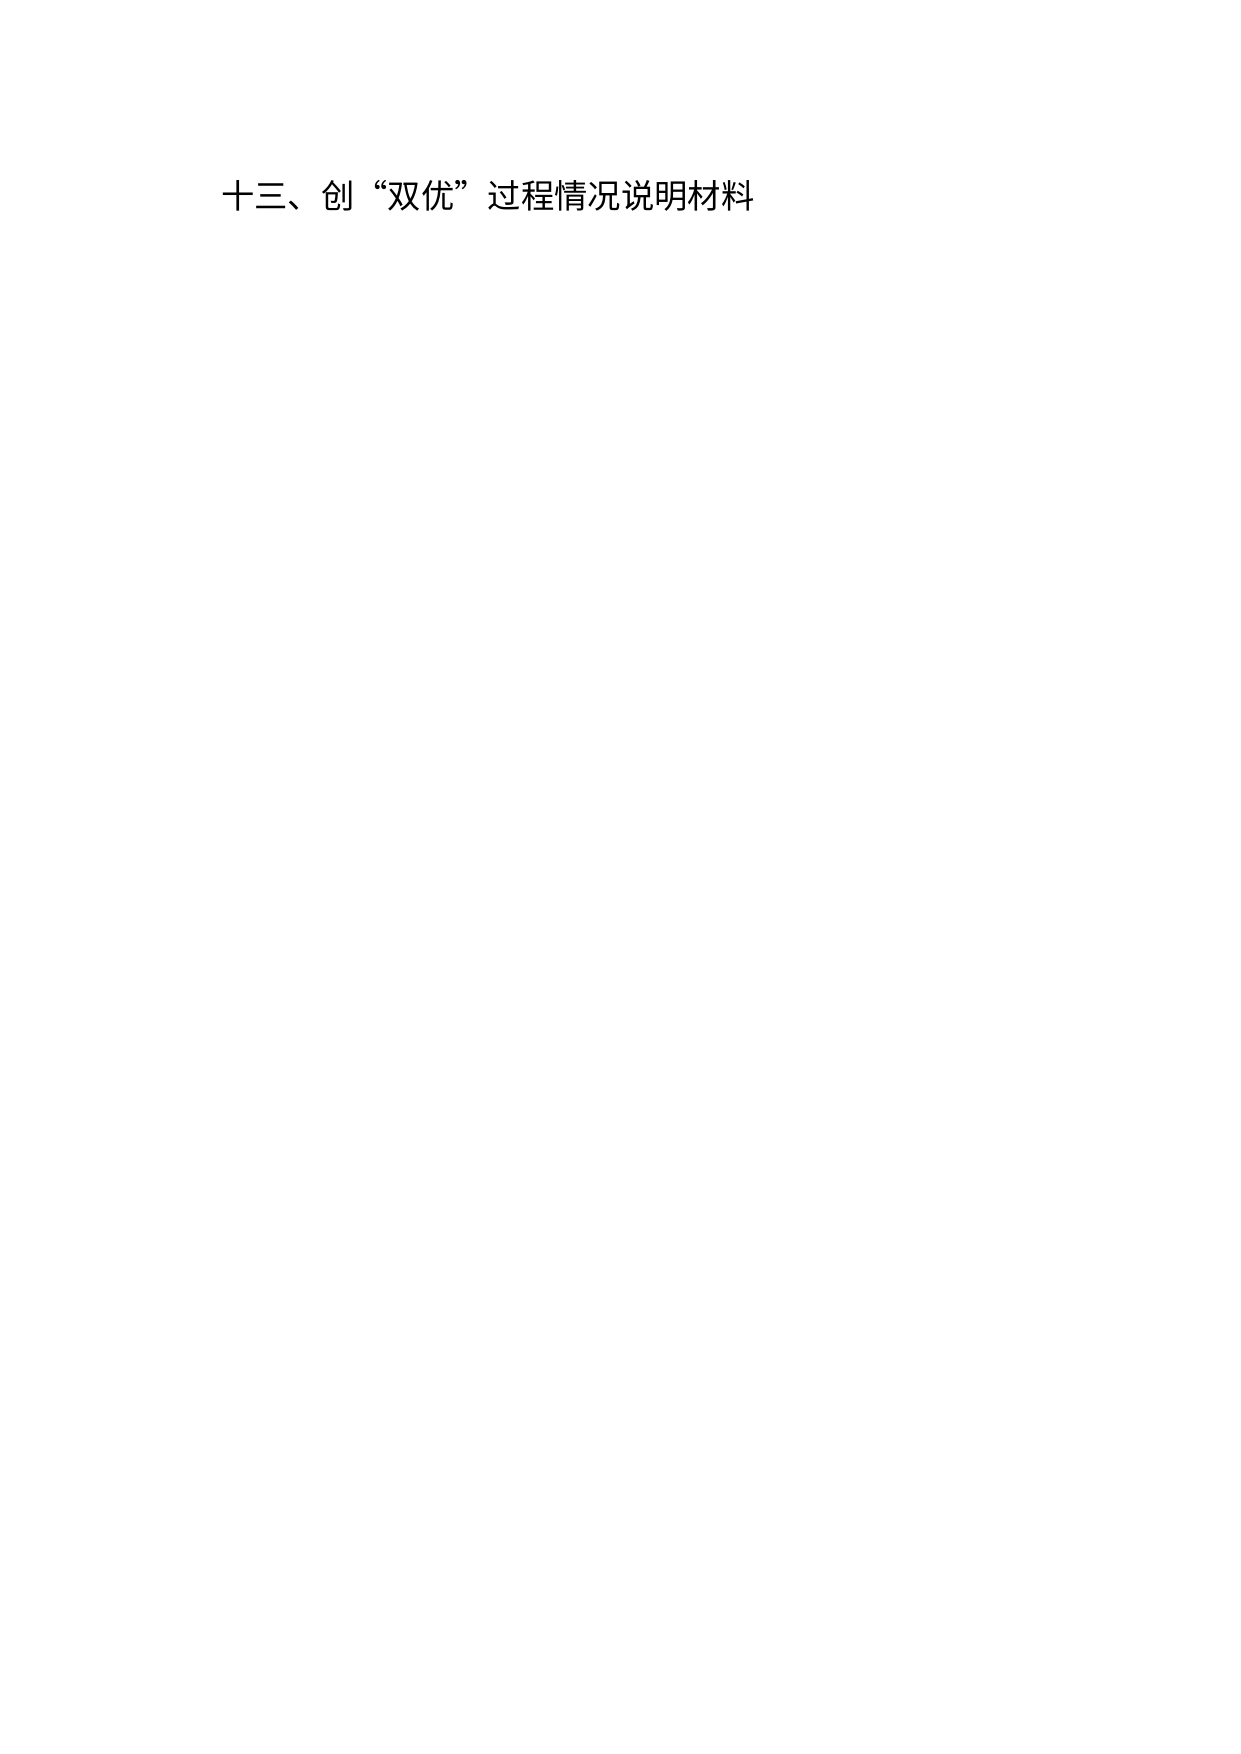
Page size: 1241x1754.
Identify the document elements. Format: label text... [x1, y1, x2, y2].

text 十三、创“双优”过程情况说明材料 [187, 162, 1107, 227]
